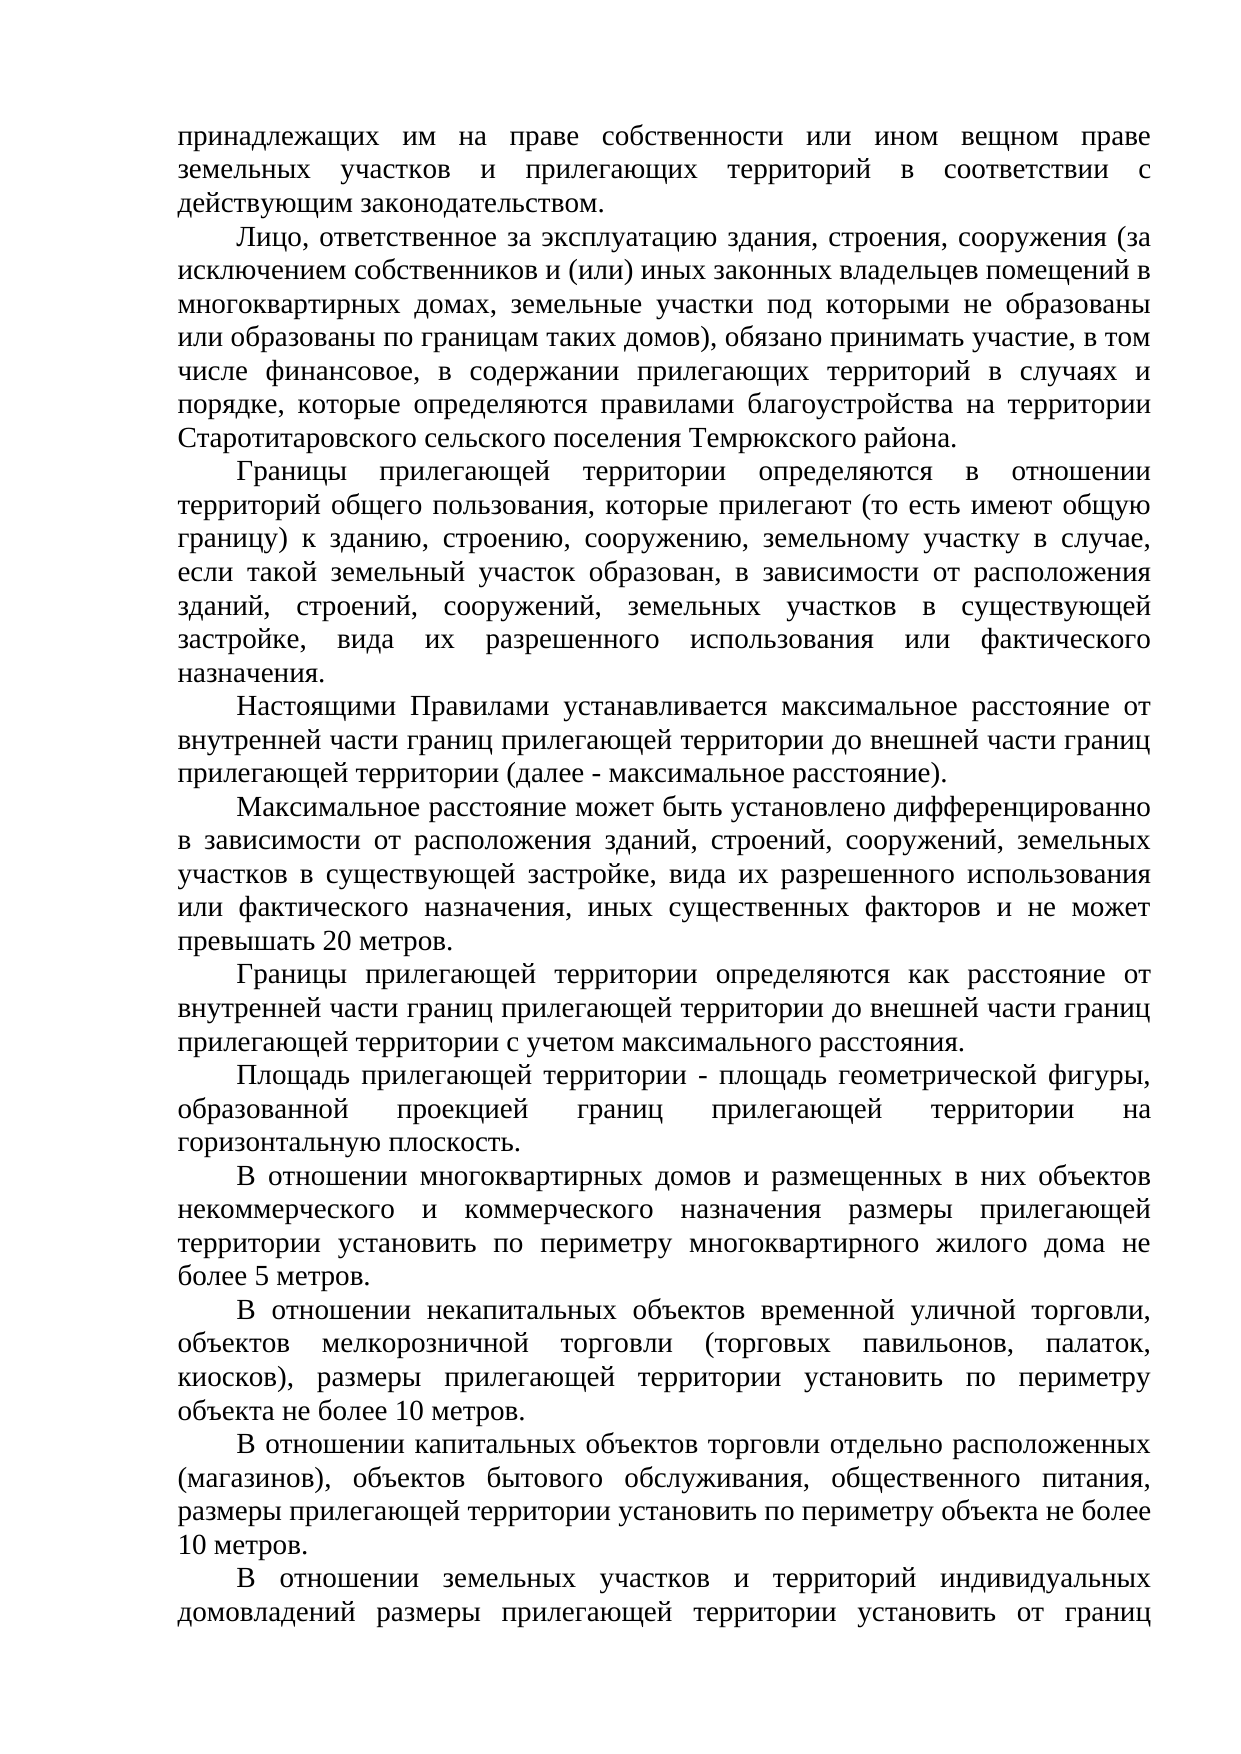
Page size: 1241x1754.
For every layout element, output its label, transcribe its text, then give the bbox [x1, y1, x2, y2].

text В отношении некапитальных объектов временной уличной торговли, объектов мелкорозничной торговли (торговых павильонов, палаток, киосков), размеры прилегающей территории установить по периметру объекта не более 10 метров. [177, 1292, 1152, 1426]
text Площадь прилегающей территории - площадь геометрической фигуры, образованной проекцией границ прилегающей территории на горизонтальную плоскость. [177, 1057, 1152, 1158]
text Границы прилегающей территории определяются как расстояние от внутренней части границ прилегающей территории до внешней части границ прилегающей территории с учетом максимального расстояния. [177, 957, 1152, 1057]
text В отношении многоквартирных домов и размещенных в них объектов некоммерческого и коммерческого назначения размеры прилегающей территории установить по периметру многоквартирного жилого дома не более 5 метров. [177, 1158, 1152, 1292]
text Лицо, ответственное за эксплуатацию здания, строения, сооружения (за исключением собственников и (или) иных законных владельцев помещений в многоквартирных домах, земельные участки под которыми не образованы или образованы по границам таких домов), обязано принимать участие, в том числе финансовое, в содержании прилегающих территорий в случаях и порядке, которые определяются правилами благоустройства на территории Старотитаровского сельского поселения Темрюкского района. [177, 219, 1152, 453]
text Настоящими Правилами устанавливается максимальное расстояние от внутренней части границ прилегающей территории до внешней части границ прилегающей территории (далее - максимальное расстояние). [177, 688, 1152, 789]
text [177, 1560, 1152, 1627]
text Максимальное расстояние может быть установлено дифференцированно в зависимости от расположения зданий, строений, сооружений, земельных участков в существующей застройке, вида их разрешенного использования или фактического назначения, иных существенных факторов и не может превышать 20 метров. [177, 789, 1152, 957]
text В отношении капитальных объектов торговли отдельно расположенных (магазинов), объектов бытового обслуживания, общественного питания, размеры прилегающей территории установить по периметру объекта не более 10 метров. [177, 1426, 1152, 1560]
text Границы прилегающей территории определяются в отношении территорий общего пользования, которые прилегают (то есть имеют общую границу) к зданию, строению, сооружению, земельному участку в случае, если такой земельный участок образован, в зависимости от расположения зданий, строений, сооружений, земельных участков в существующей застройке, вида их разрешенного использования или фактического назначения. [177, 453, 1152, 688]
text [177, 118, 1152, 219]
